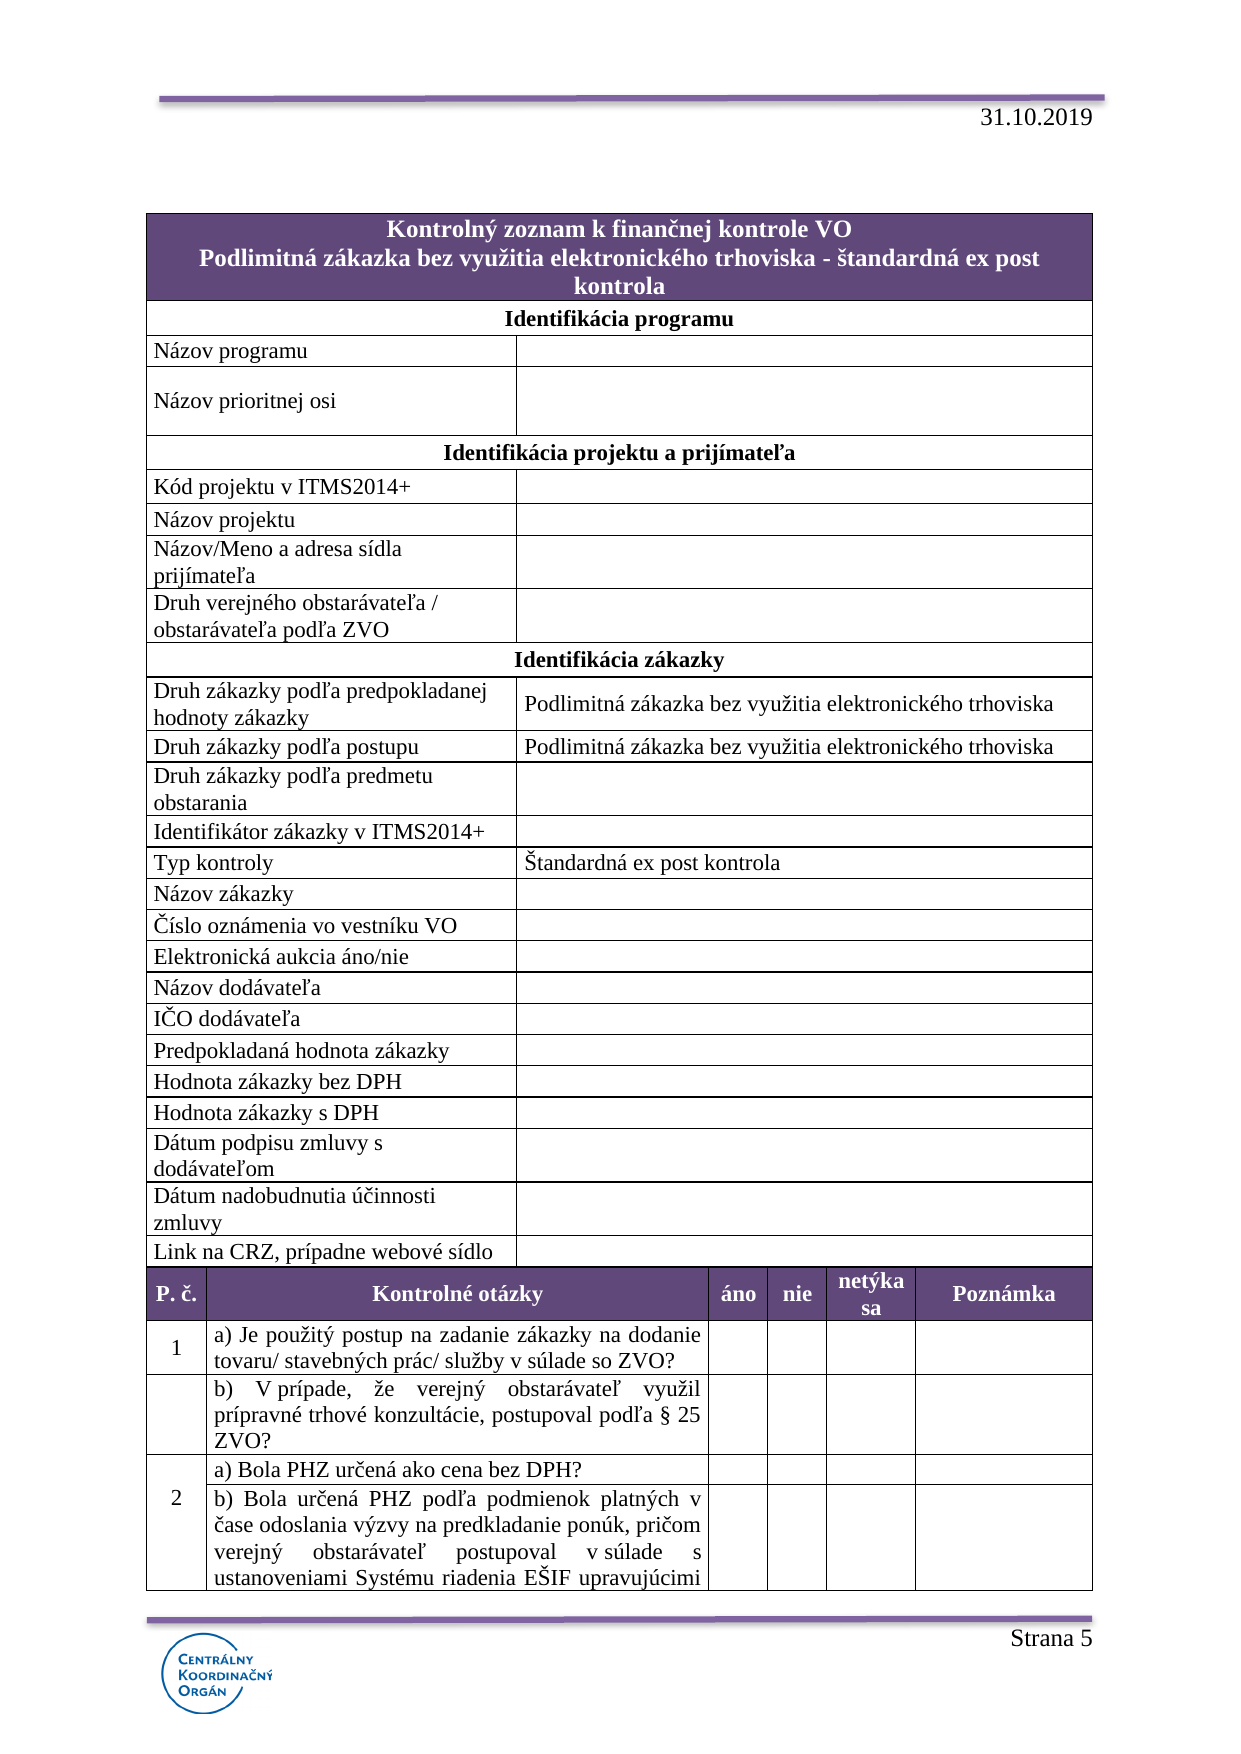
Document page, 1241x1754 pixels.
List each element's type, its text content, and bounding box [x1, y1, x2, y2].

table_header Kontrolný zoznam k finančnej kontrole VO Podlimitná zákazka bez využitia elektronického trhoviska - štandardná ex post kontrola [147, 214, 1092, 300]
table_cell [916, 1375, 1092, 1454]
table_cell [768, 1375, 826, 1454]
table_cell P. č. [147, 1268, 206, 1320]
table_cell [827, 1321, 915, 1374]
table_cell [517, 504, 1092, 534]
table_cell [517, 470, 1092, 503]
table_cell [517, 367, 1092, 434]
table_cell [517, 336, 1092, 366]
table_cell áno [709, 1268, 767, 1320]
table_cell Názov prioritnej osi [147, 367, 516, 434]
table_cell [768, 1485, 826, 1590]
table_cell [916, 1455, 1092, 1484]
table_cell Názov dodávateľa [147, 973, 516, 1003]
table_cell [517, 1183, 1092, 1235]
table_cell a) Bola PHZ určená ako cena bez DPH? [207, 1455, 708, 1484]
table_cell Názov projektu [147, 504, 516, 534]
table_cell Poznámka [916, 1268, 1092, 1320]
table_cell [709, 1485, 767, 1590]
table_cell [517, 1129, 1092, 1181]
picture [159, 1631, 272, 1713]
table_cell Podlimitná zákazka bez využitia elektronického trhoviska [517, 678, 1092, 730]
table_cell Typ kontroly [147, 848, 516, 878]
table_cell [768, 1321, 826, 1374]
table_cell [517, 910, 1092, 940]
table_cell [916, 1485, 1092, 1590]
table_cell netýka sa [827, 1268, 915, 1320]
table_cell b) V prípade, že verejný obstarávateľ využil prípravné trhové konzultácie, postupoval podľa § 25 ZVO? [207, 1375, 708, 1454]
table_cell Identifikácia programu [147, 301, 1092, 334]
table_cell [517, 763, 1092, 815]
table_cell [709, 1321, 767, 1374]
table_cell Názov zákazky [147, 879, 516, 909]
table_cell [709, 1375, 767, 1454]
table_cell Dátum podpisu zmluvy s dodávateľom [147, 1129, 516, 1181]
table_cell [827, 1485, 915, 1590]
table_cell Druh zákazky podľa predmetu obstarania [147, 763, 516, 815]
table_cell Kontrolné otázky [207, 1268, 708, 1320]
table_cell [916, 1321, 1092, 1374]
table_cell [517, 1236, 1092, 1266]
table_cell [517, 816, 1092, 846]
table_cell Kód projektu v ITMS2014+ [147, 470, 516, 503]
table_cell Štandardná ex post kontrola [517, 848, 1092, 878]
table_cell Názov/Meno a adresa sídla prijímateľa [147, 536, 516, 588]
table_cell Dátum nadobudnutia účinnosti zmluvy [147, 1183, 516, 1235]
table_cell a) Je použitý postup na zadanie zákazky na dodanie tovaru/ stavebných prác/ služby v súlade so ZVO? [207, 1321, 708, 1374]
table_cell Identifikácia zákazky [147, 643, 1092, 676]
table_cell nie [768, 1268, 826, 1320]
table_cell Druh zákazky podľa postupu [147, 731, 516, 761]
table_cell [207, 1485, 708, 1590]
table_cell Číslo oznámenia vo vestníku VO [147, 910, 516, 940]
table_cell [827, 1375, 915, 1454]
table_cell [147, 1375, 206, 1454]
table_cell [517, 879, 1092, 909]
table_cell [517, 973, 1092, 1003]
table_cell [827, 1455, 915, 1484]
table_cell Elektronická aukcia áno/nie [147, 941, 516, 971]
table_cell Názov programu [147, 336, 516, 366]
table_cell [517, 1066, 1092, 1096]
table_cell 2 [147, 1455, 206, 1590]
table_cell IČO dodávateľa [147, 1004, 516, 1034]
table_cell [517, 1035, 1092, 1065]
table_cell [517, 1098, 1092, 1128]
table_cell Podlimitná zákazka bez využitia elektronického trhoviska [517, 731, 1092, 761]
table_cell [517, 1004, 1092, 1034]
table_cell [517, 941, 1092, 971]
table_cell [517, 589, 1092, 642]
table_cell Hodnota zákazky bez DPH [147, 1066, 516, 1096]
table_cell Identifikátor zákazky v ITMS2014+ [147, 816, 516, 846]
table_cell Druh zákazky podľa predpokladanej hodnoty zákazky [147, 678, 516, 730]
table_cell Identifikácia projektu a prijímateľa [147, 436, 1092, 469]
table_cell [709, 1455, 767, 1484]
table_cell 1 [147, 1321, 206, 1374]
table_cell [517, 536, 1092, 588]
table_cell Link na CRZ, prípadne webové sídlo [147, 1236, 516, 1266]
table_cell Druh verejného obstarávateľa / obstarávateľa podľa ZVO [147, 589, 516, 642]
table_cell [768, 1455, 826, 1484]
table_cell Predpokladaná hodnota zákazky [147, 1035, 516, 1065]
table_cell Hodnota zákazky s DPH [147, 1098, 516, 1128]
